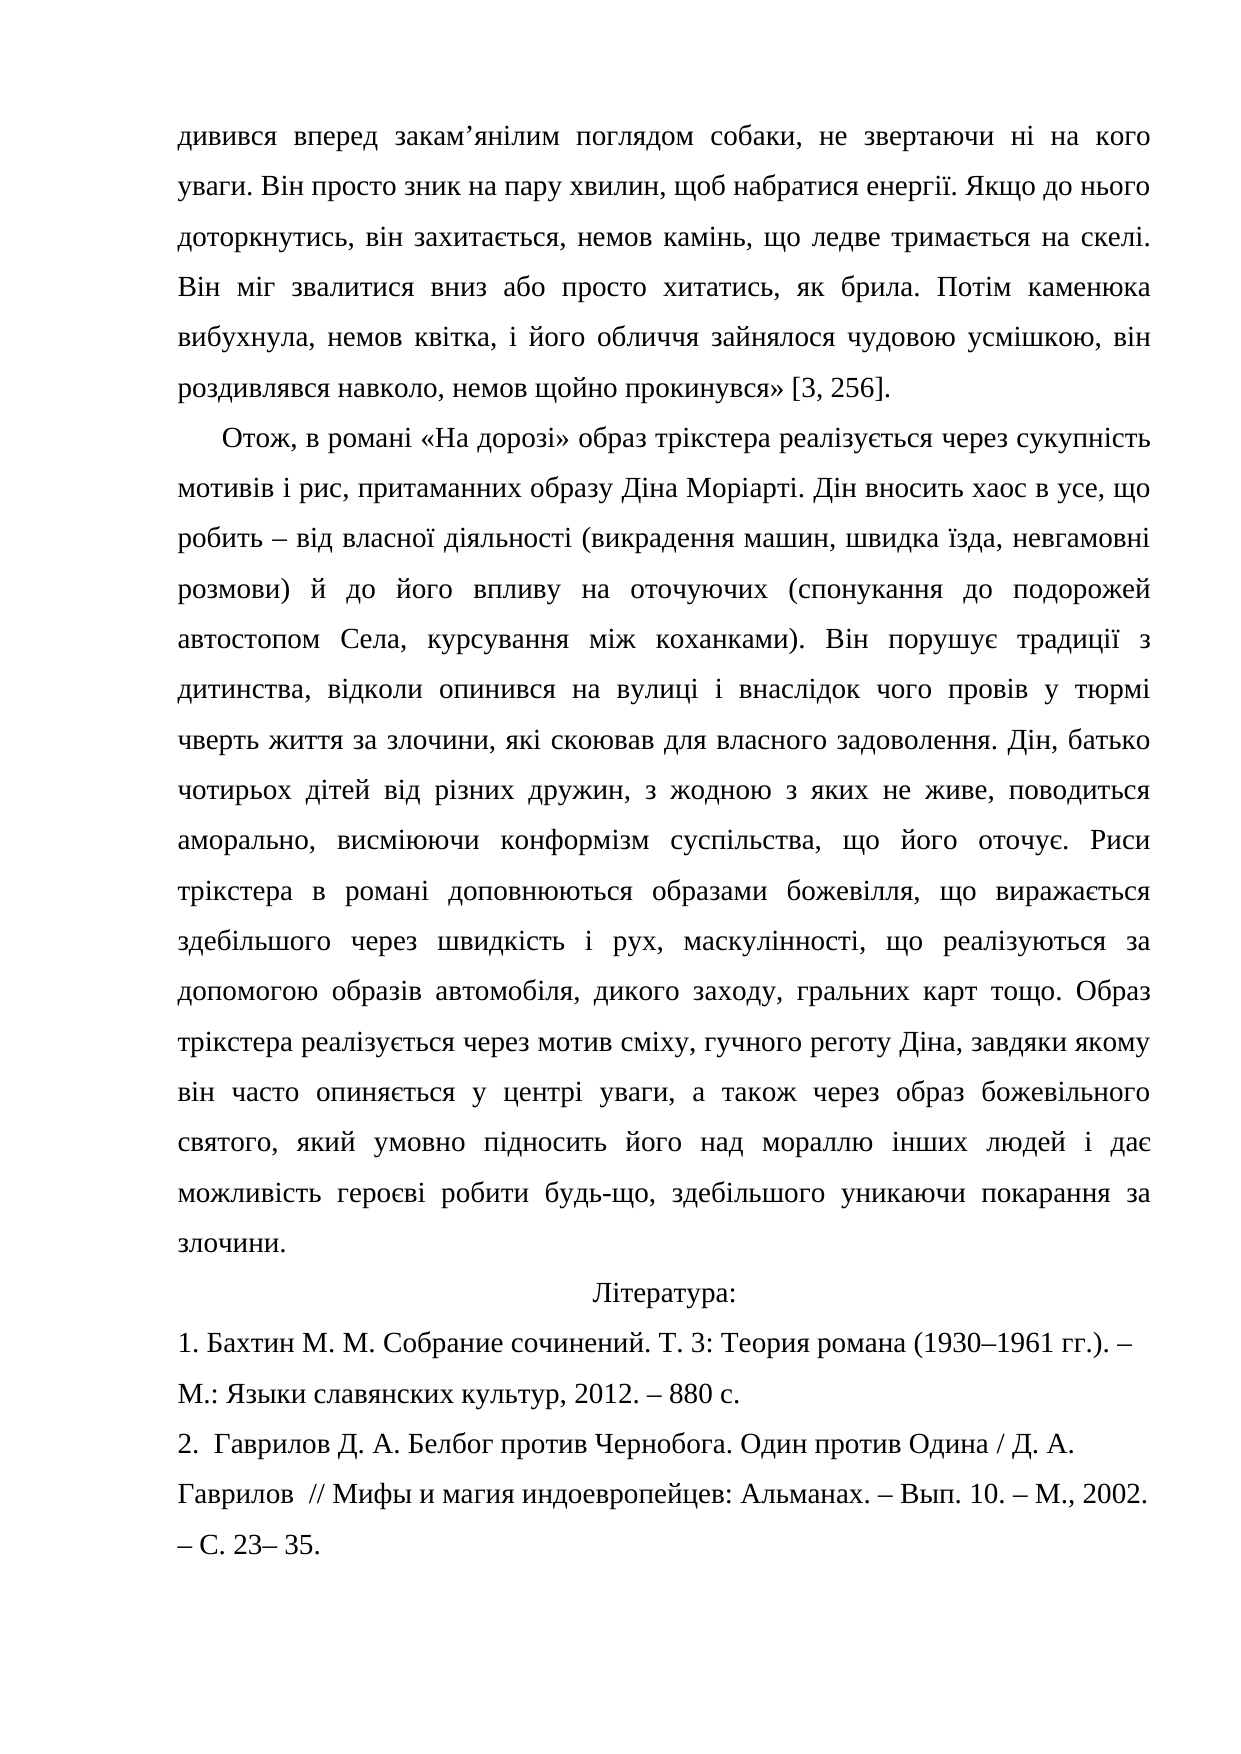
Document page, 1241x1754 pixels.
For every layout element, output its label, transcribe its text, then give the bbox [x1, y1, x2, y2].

text 2. Гаврилов Д. А. Белбог против Чернобога. Один против Одина / Д. А. Гаврилов // Мифы и магия индоевропейцев: Альманах. – Вып. 10. – М., 2002. – С. 23– 35. [177, 1426, 1152, 1560]
text Література: [177, 1275, 1152, 1309]
text 1. Бахтин М. М. Собрание сочинений. Т. 3: Теория романа (1930–1961 гг.). – М.: Языки славянских культур, 2012. – 880 с. [177, 1326, 1152, 1409]
text Отож, в романі «На дорозі» образ трікстера реалізується через сукупність мотивів і рис, притаманних образу Діна Моріарті. Дін вносить хаос в усе, що робить – від власної діяльності (викрадення машин, швидка їзда, невгамовні розмови) й до його впливу на оточуючих (спонукання до подорожей автостопом Села, курсування між коханками). Він порушує традиції з дитинства, відколи опинився на вулиці і внаслідок чого провів у тюрмі чверть життя за злочини, які скоював для власного задоволення. Дін, батько чотирьох дітей від різних дружин, з жодною з яких не живе, поводиться аморально, висміюючи конформізм суспільства, що його оточує. Риси трікстера в романі доповнюються образами божевілля, що виражається здебільшого через швидкість і рух, маскулінності, що реалізуються за допомогою образів автомобіля, дикого заходу, гральних карт тощо. Образ трікстера реалізується через мотив сміху, гучного реготу Діна, завдяки якому він часто опиняється у центрі уваги, а також через образ божевільного святого, який умовно підносить його над мораллю інших людей і дає можливість героєві робити будь-що, здебільшого уникаючи покарання за злочини. [177, 420, 1152, 1258]
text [177, 118, 1152, 403]
